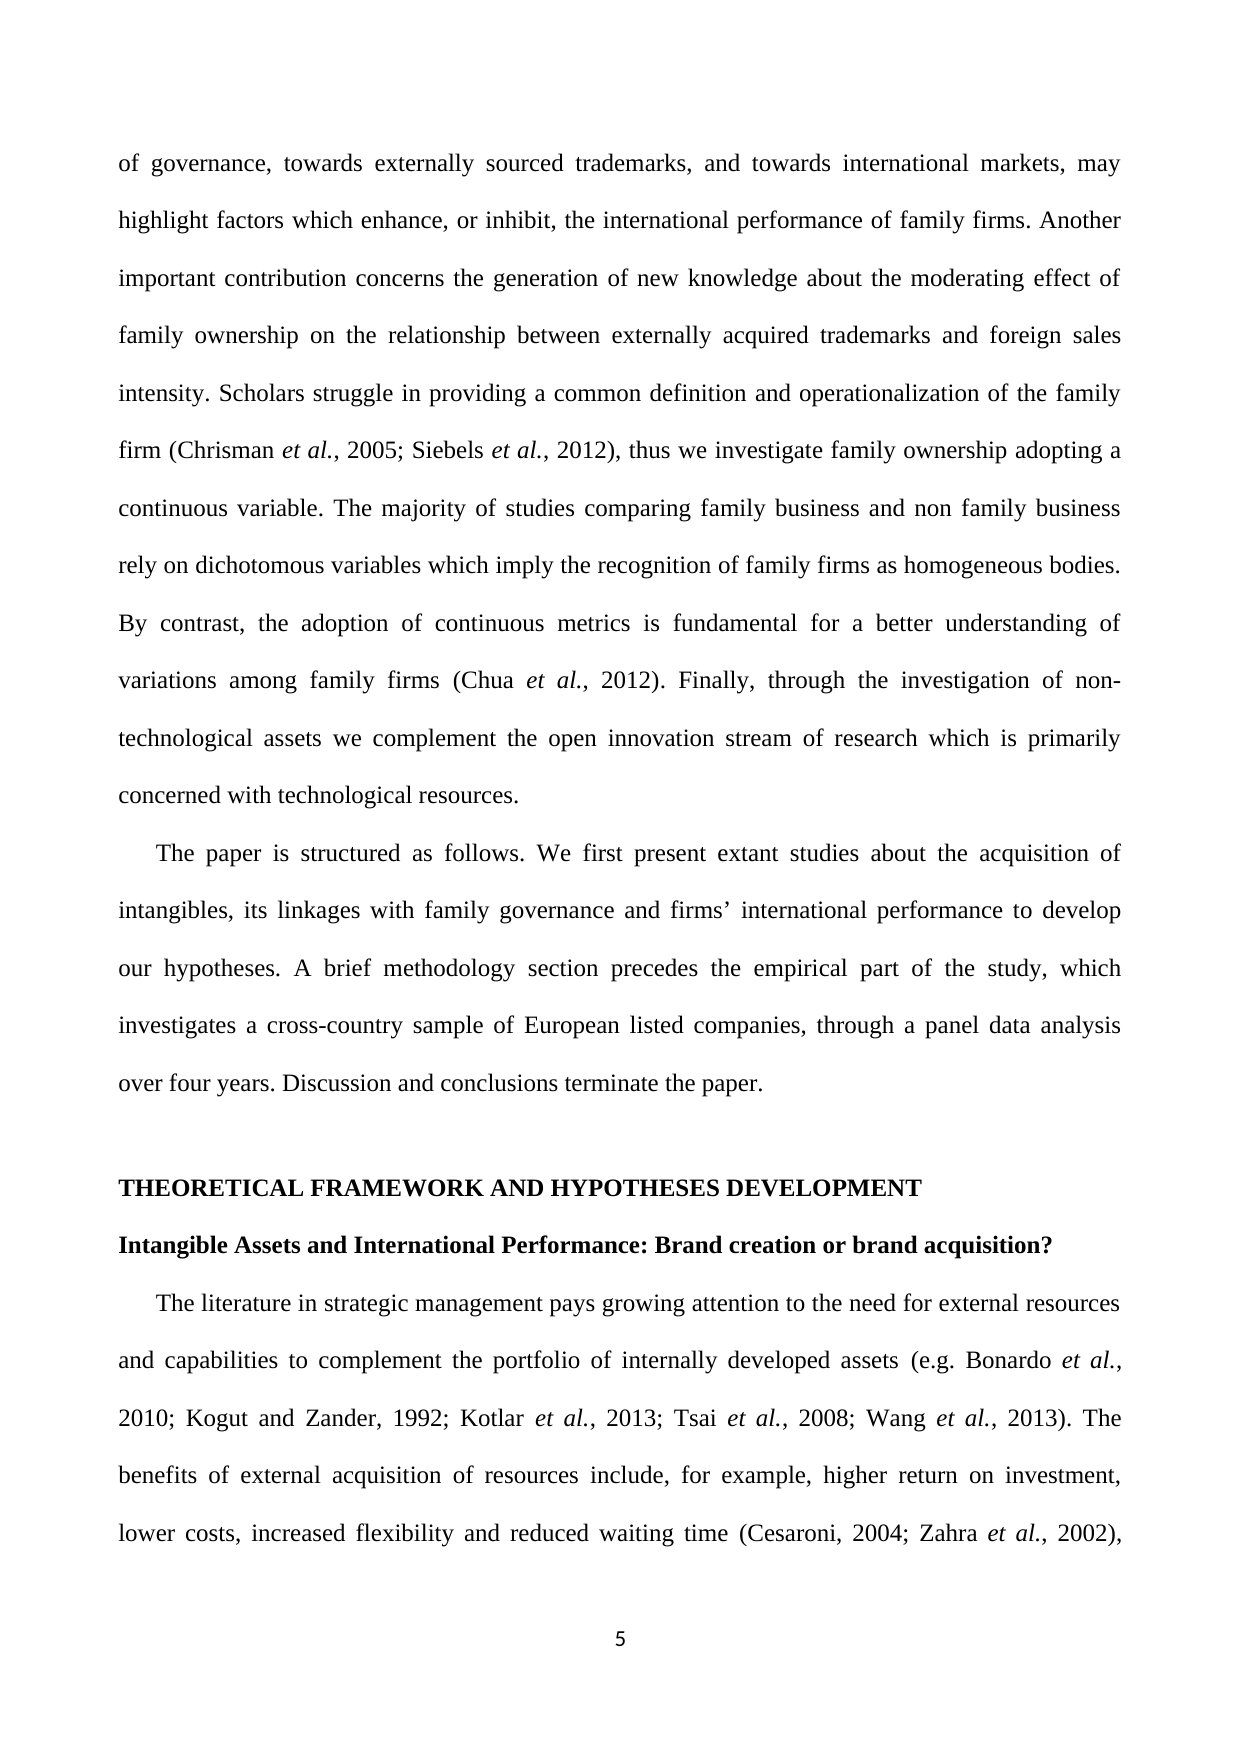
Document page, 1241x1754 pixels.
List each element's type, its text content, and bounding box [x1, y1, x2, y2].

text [118, 1288, 1122, 1547]
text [118, 148, 1122, 809]
text The paper is structured as follows. We first present extant studies about the acquisition of intangibles, its linkages with family governance and firms’ international performance to develop our hypotheses. A brief methodology section precedes the empirical part of the study, which investigates a cross-country sample of European listed companies, through a panel data analysis over four years. Discussion and conclusions terminate the paper. [118, 838, 1122, 1096]
list Intangible Assets and International Performance: Brand creation or brand acquisition? [118, 1230, 1122, 1259]
text THEORETICAL FRAMEWORK AND HYPOTHESES DEVELOPMENT [118, 1173, 1122, 1202]
